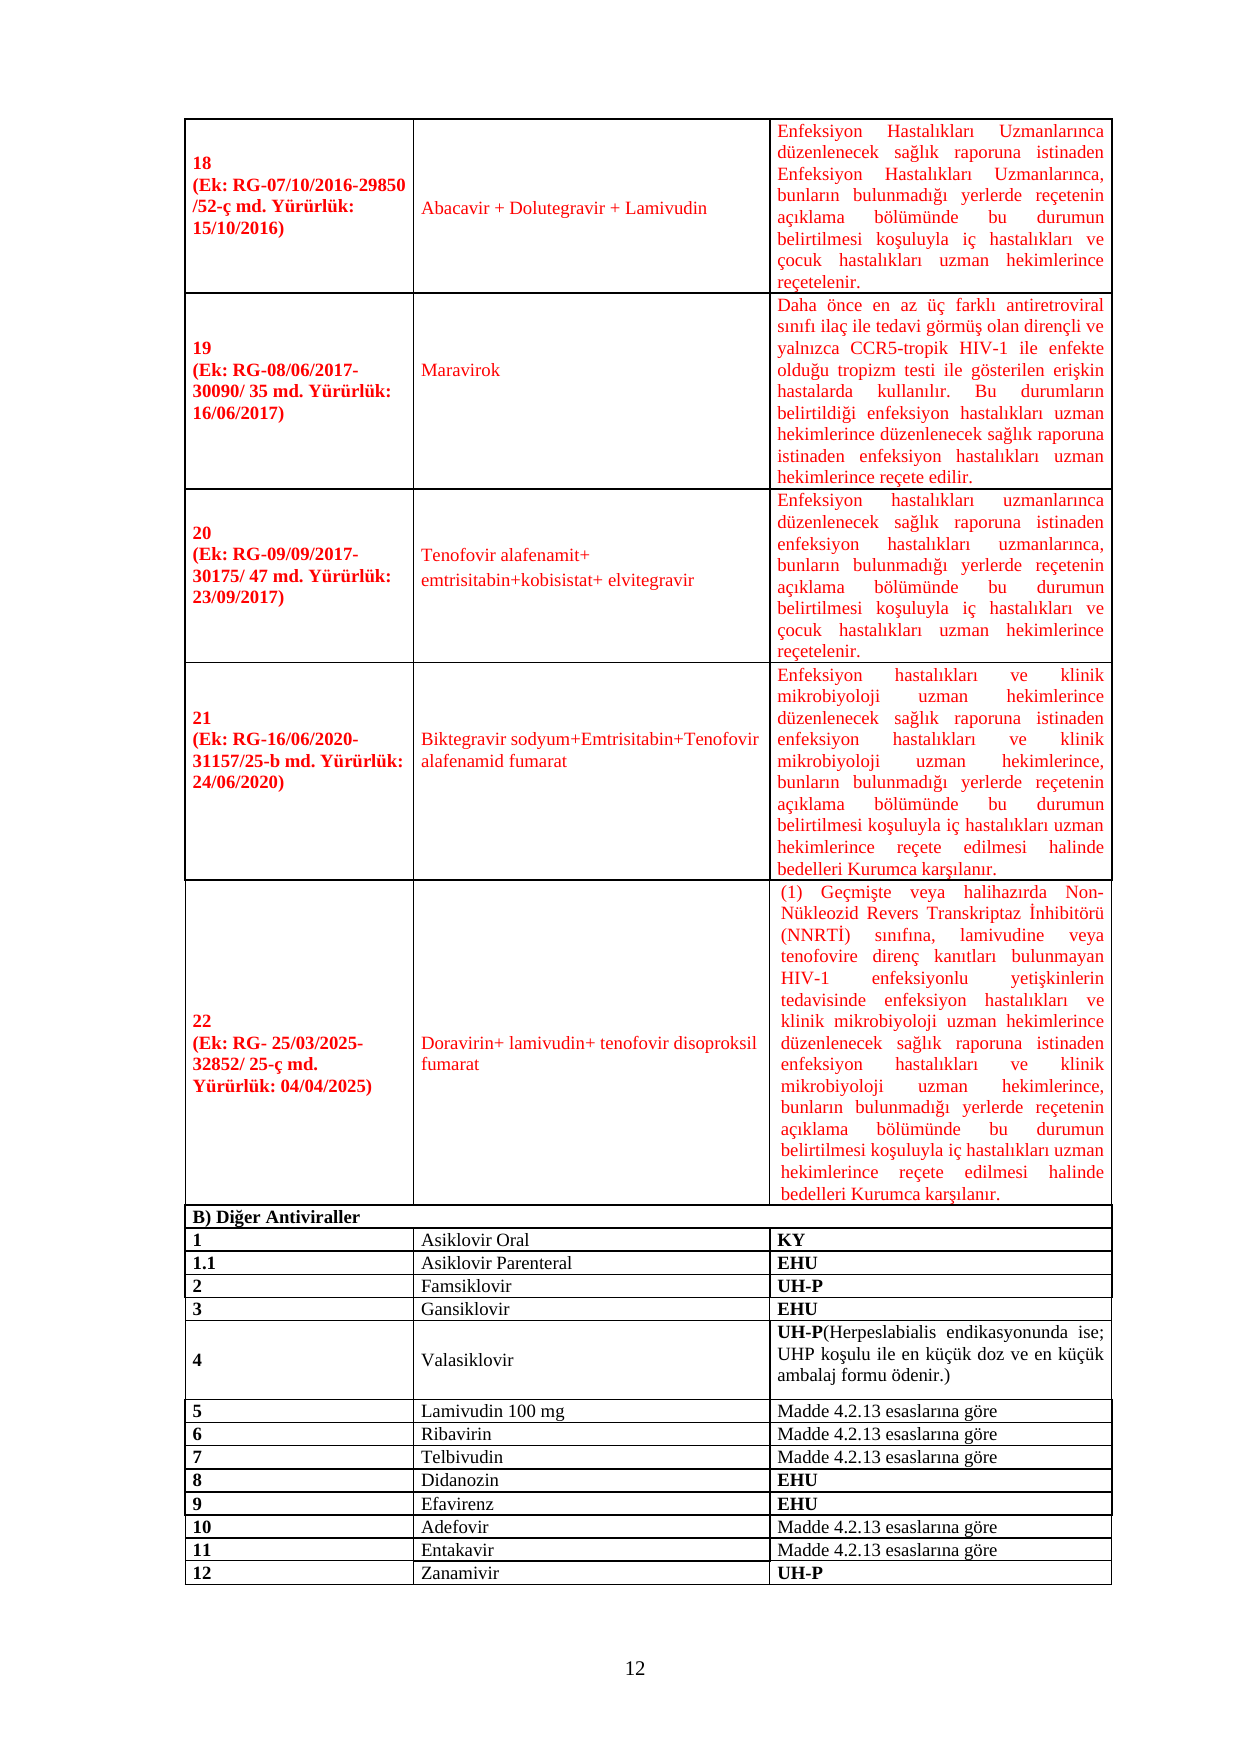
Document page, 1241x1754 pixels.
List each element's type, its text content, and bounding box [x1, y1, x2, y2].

table_cell KY [771, 1229, 1111, 1250]
table_cell Doravirin+ lamivudin+ tenofovir disoproksil fumarat [414, 881, 769, 1204]
table_cell Maravirok [414, 294, 769, 488]
table_cell Adefovir [414, 1516, 769, 1537]
table_cell 18 (Ek: RG-07/10/2016-29850 /52-ç md. Yürürlük: 15/10/2016) [186, 120, 413, 292]
table_cell 20 (Ek: RG-09/09/2017- 30175/ 47 md. Yürürlük: 23/09/2017) [186, 490, 413, 662]
table_cell Gansiklovir [414, 1298, 769, 1320]
table_cell Asiklovir Parenteral [414, 1252, 769, 1273]
table_cell (1) Geçmişte veya halihazırda Non-Nükleozid Revers Transkriptaz İnhibitörü (NNRTİ) sınıfına, lamivudine veya tenofovire direnç kanıtları bulunmayan HIV-1 enfeksiyonlu yetişkinlerin tedavisinde enfeksiyon hastalıkları ve klinik mikrobiyoloji uzman hekimlerince düzenlenecek sağlık raporuna istinaden enfeksiyon hastalıkları ve klinik mikrobiyoloji uzman hekimlerince, bunların bulunmadığı yerlerde reçetenin açıklama bölümünde bu durumun belirtilmesi koşuluyla iç hastalıkları uzman hekimlerince reçete edilmesi halinde bedelleri Kurumca karşılanır. [770, 881, 1111, 1204]
table_cell UH-P [770, 1561, 1111, 1583]
table_cell Famsiklovir [414, 1275, 769, 1297]
table_cell Valasiklovir [414, 1321, 769, 1398]
table_cell Ribavirin [414, 1423, 769, 1445]
table_cell B) Diğer Antiviraller [186, 1206, 1111, 1227]
table_cell 9 [186, 1493, 413, 1514]
table_cell Didanozin [414, 1470, 769, 1491]
table_cell 4 [186, 1321, 413, 1398]
table_cell Telbivudin [414, 1446, 769, 1468]
table_cell EHU [770, 1298, 1111, 1320]
table_cell Madde 4.2.13 esaslarına göre [771, 1516, 1111, 1537]
table_cell 8 [186, 1470, 413, 1491]
table_cell Daha önce en az üç farklı antiretroviral sınıfı ilaç ile tedavi görmüş olan dirençli ve yalnızca CCR5-tropik HIV-1 ile enfekte olduğu tropizm testi ile gösterilen erişkin hastalarda kullanılır. Bu durumların belirtildiği enfeksiyon hastalıkları uzman hekimlerince düzenlenecek sağlık raporuna istinaden enfeksiyon hastalıkları uzman hekimlerince reçete edilir. [771, 294, 1111, 488]
table_cell 2 [186, 1275, 413, 1297]
table_cell Biktegravir sodyum+Emtrisitabin+Tenofovir alafenamid fumarat [414, 663, 769, 879]
table_cell Efavirenz [414, 1493, 769, 1514]
table_cell 11 [186, 1539, 413, 1560]
table_cell 5 [186, 1400, 413, 1422]
table_cell UH-P [771, 1275, 1111, 1297]
table_cell Madde 4.2.13 esaslarına göre [771, 1423, 1111, 1445]
table_cell Lamivudin 100 mg [414, 1400, 769, 1422]
table_cell Enfeksiyon hastalıkları ve klinik mikrobiyoloji uzman hekimlerince düzenlenecek sağlık raporuna istinaden enfeksiyon hastalıkları ve klinik mikrobiyoloji uzman hekimlerince, bunların bulunmadığı yerlerde reçetenin açıklama bölümünde bu durumun belirtilmesi koşuluyla iç hastalıkları uzman hekimlerince reçete edilmesi halinde bedelleri Kurumca karşılanır. [771, 663, 1111, 879]
table_cell 7 [186, 1446, 413, 1468]
table_cell 1.1 [186, 1252, 413, 1273]
table_cell Madde 4.2.13 esaslarına göre [771, 1446, 1111, 1468]
table_cell Asiklovir Oral [414, 1229, 769, 1250]
table_cell 6 [186, 1423, 413, 1445]
table_cell 19 (Ek: RG-08/06/2017- 30090/ 35 md. Yürürlük: 16/06/2017) [186, 294, 413, 488]
table_cell Zanamivir [414, 1562, 769, 1583]
table_cell UH-P(Herpeslabialis endikasyonunda ise; UHP koşulu ile en küçük doz ve en küçük ambalaj formu ödenir.) [771, 1321, 1111, 1398]
table_cell Tenofovir alafenamit+ emtrisitabin+kobisistat+ elvitegravir [414, 490, 769, 662]
table_cell 12 [186, 1561, 413, 1583]
table_cell 10 [186, 1516, 413, 1537]
table_cell 22 (Ek: RG- 25/03/2025- 32852/ 25-ç md. Yürürlük: 04/04/2025) [186, 881, 413, 1204]
table_cell 3 [186, 1298, 413, 1320]
table_cell Madde 4.2.13 esaslarına göre [771, 1400, 1111, 1422]
table_cell 21 (Ek: RG-16/06/2020-31157/25-b md. Yürürlük: 24/06/2020) [186, 663, 413, 879]
table_cell Entakavir [414, 1539, 769, 1560]
table_cell 1 [186, 1229, 413, 1250]
table_cell Madde 4.2.13 esaslarına göre [771, 1539, 1111, 1560]
table_cell Enfeksiyon hastalıkları uzmanlarınca düzenlenecek sağlık raporuna istinaden enfeksiyon hastalıkları uzmanlarınca, bunların bulunmadığı yerlerde reçetenin açıklama bölümünde bu durumun belirtilmesi koşuluyla iç hastalıkları ve çocuk hastalıkları uzman hekimlerince reçetelenir. [771, 490, 1111, 662]
table_cell EHU [771, 1493, 1111, 1514]
table_cell Abacavir + Dolutegravir + Lamivudin [414, 120, 769, 292]
table_cell EHU [771, 1470, 1111, 1491]
table_cell EHU [771, 1252, 1111, 1273]
